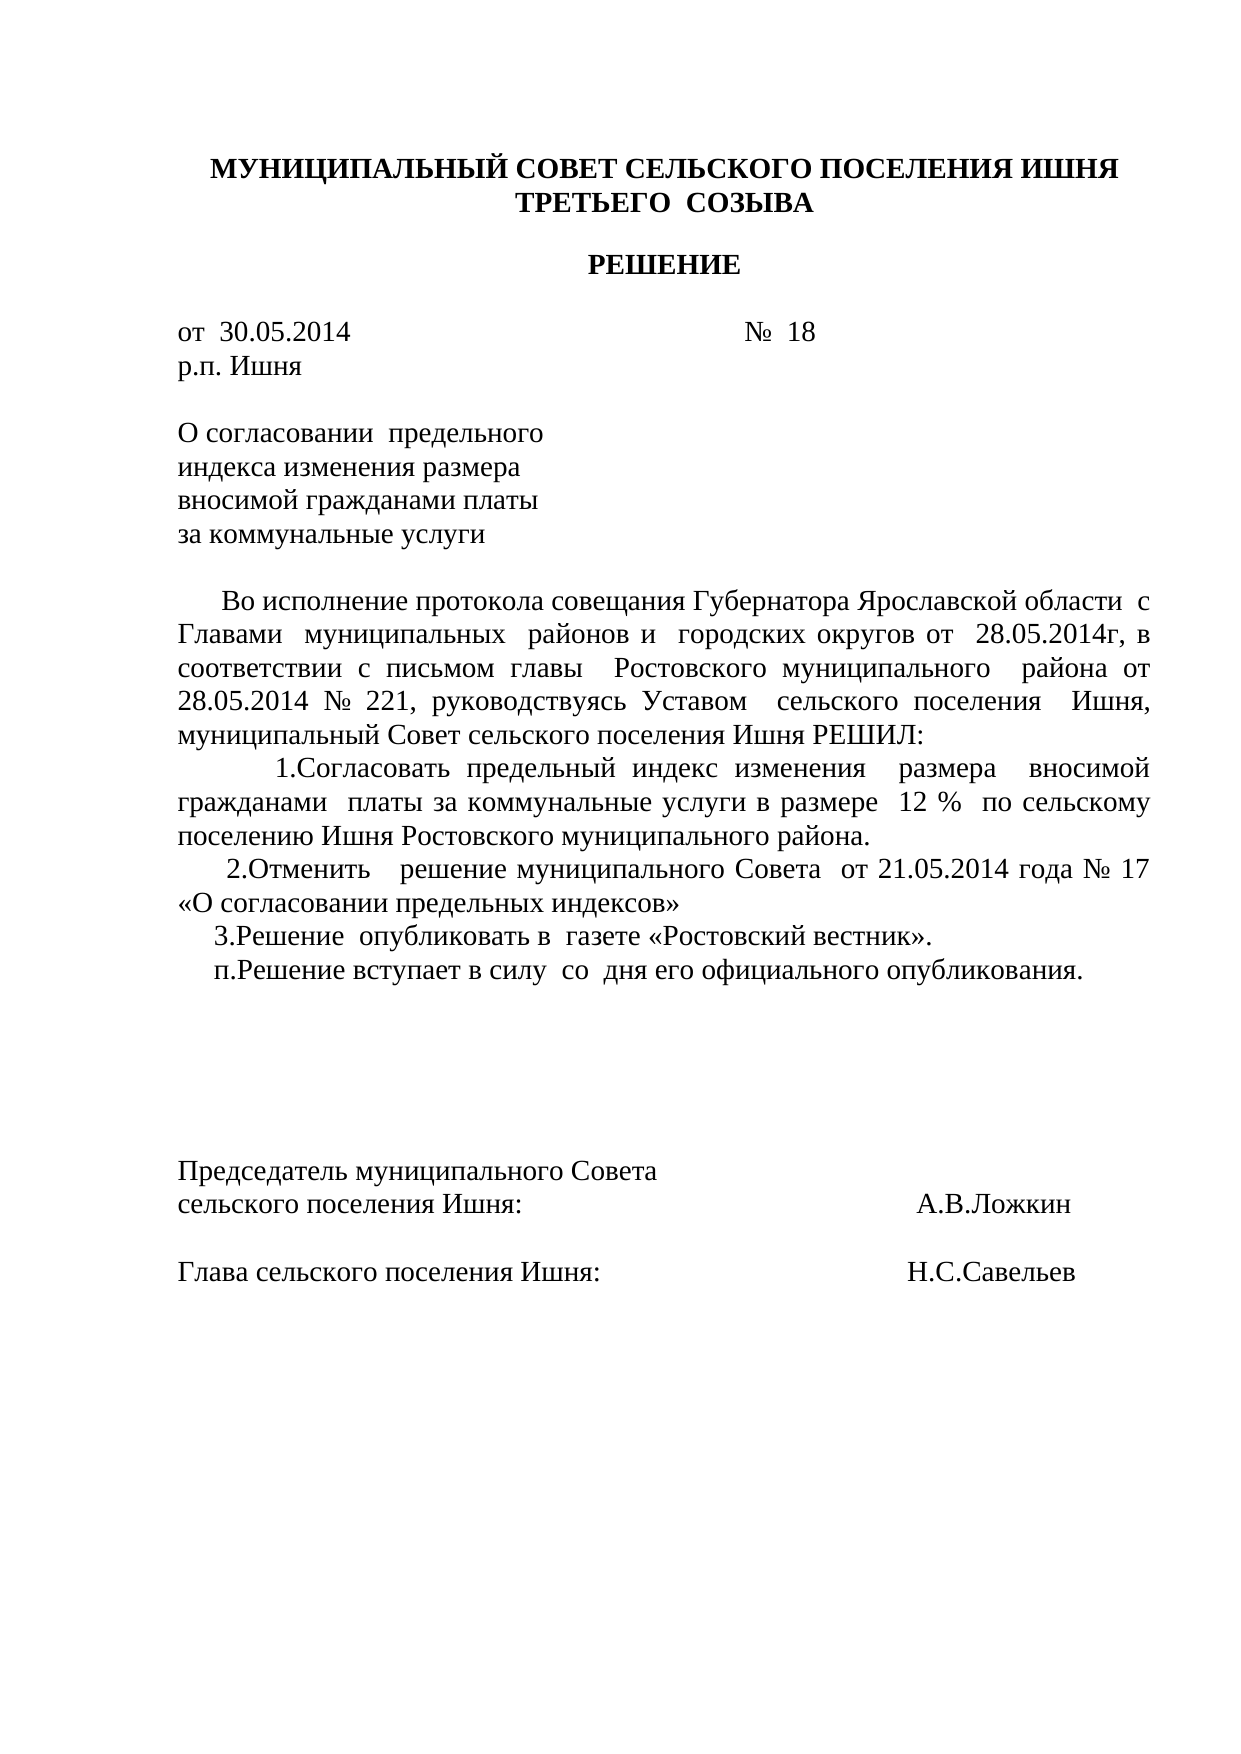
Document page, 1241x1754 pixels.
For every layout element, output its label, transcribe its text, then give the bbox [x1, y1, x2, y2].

text РЕШЕНИЕ [177, 247, 1152, 281]
text от 30.05.2014 № 18 [177, 314, 1152, 348]
text 3.Решение опубликовать в газете «Ростовский вестник». [177, 918, 1152, 952]
text МУНИЦИПАЛЬНЫЙ СОВЕТ СЕЛЬСКОГО ПОСЕЛЕНИЯ ИШНЯ ТРЕТЬЕГО СОЗЫВА [177, 152, 1152, 219]
text О согласовании предельного [177, 415, 1152, 449]
text п.Решение вступает в силу со дня его официального опубликования. [177, 952, 1152, 985]
text Председатель муниципального Совета сельского поселения Ишня: А.В.Ложкин [177, 1153, 1152, 1220]
text 1.Согласовать предельный индекс изменения размера вносимой гражданами платы за коммунальные услуги в размере 12 % по сельскому поселению Ишня Ростовского муниципального района. [177, 751, 1152, 851]
text вносимой гражданами платы [177, 482, 1152, 516]
text 2.Отменить решение муниципального Совета от 21.05.2014 года № 17 «О согласовании предельных индексов» [177, 851, 1152, 918]
text за коммунальные услуги [177, 516, 1152, 549]
text р.п. Ишня [177, 348, 1152, 382]
text Во исполнение протокола совещания Губернатора Ярославской области с Главами муниципальных районов и городских округов от 28.05.2014г, в соответствии с письмом главы Ростовского муниципального района от 28.05.2014 № 221, руководствуясь Уставом сельского поселения Ишня, муниципальный Совет сельского поселения Ишня РЕШИЛ: [177, 583, 1152, 751]
text индекса изменения размера [177, 449, 1152, 482]
text Глава сельского поселения Ишня: Н.С.Савельев [177, 1254, 1152, 1287]
